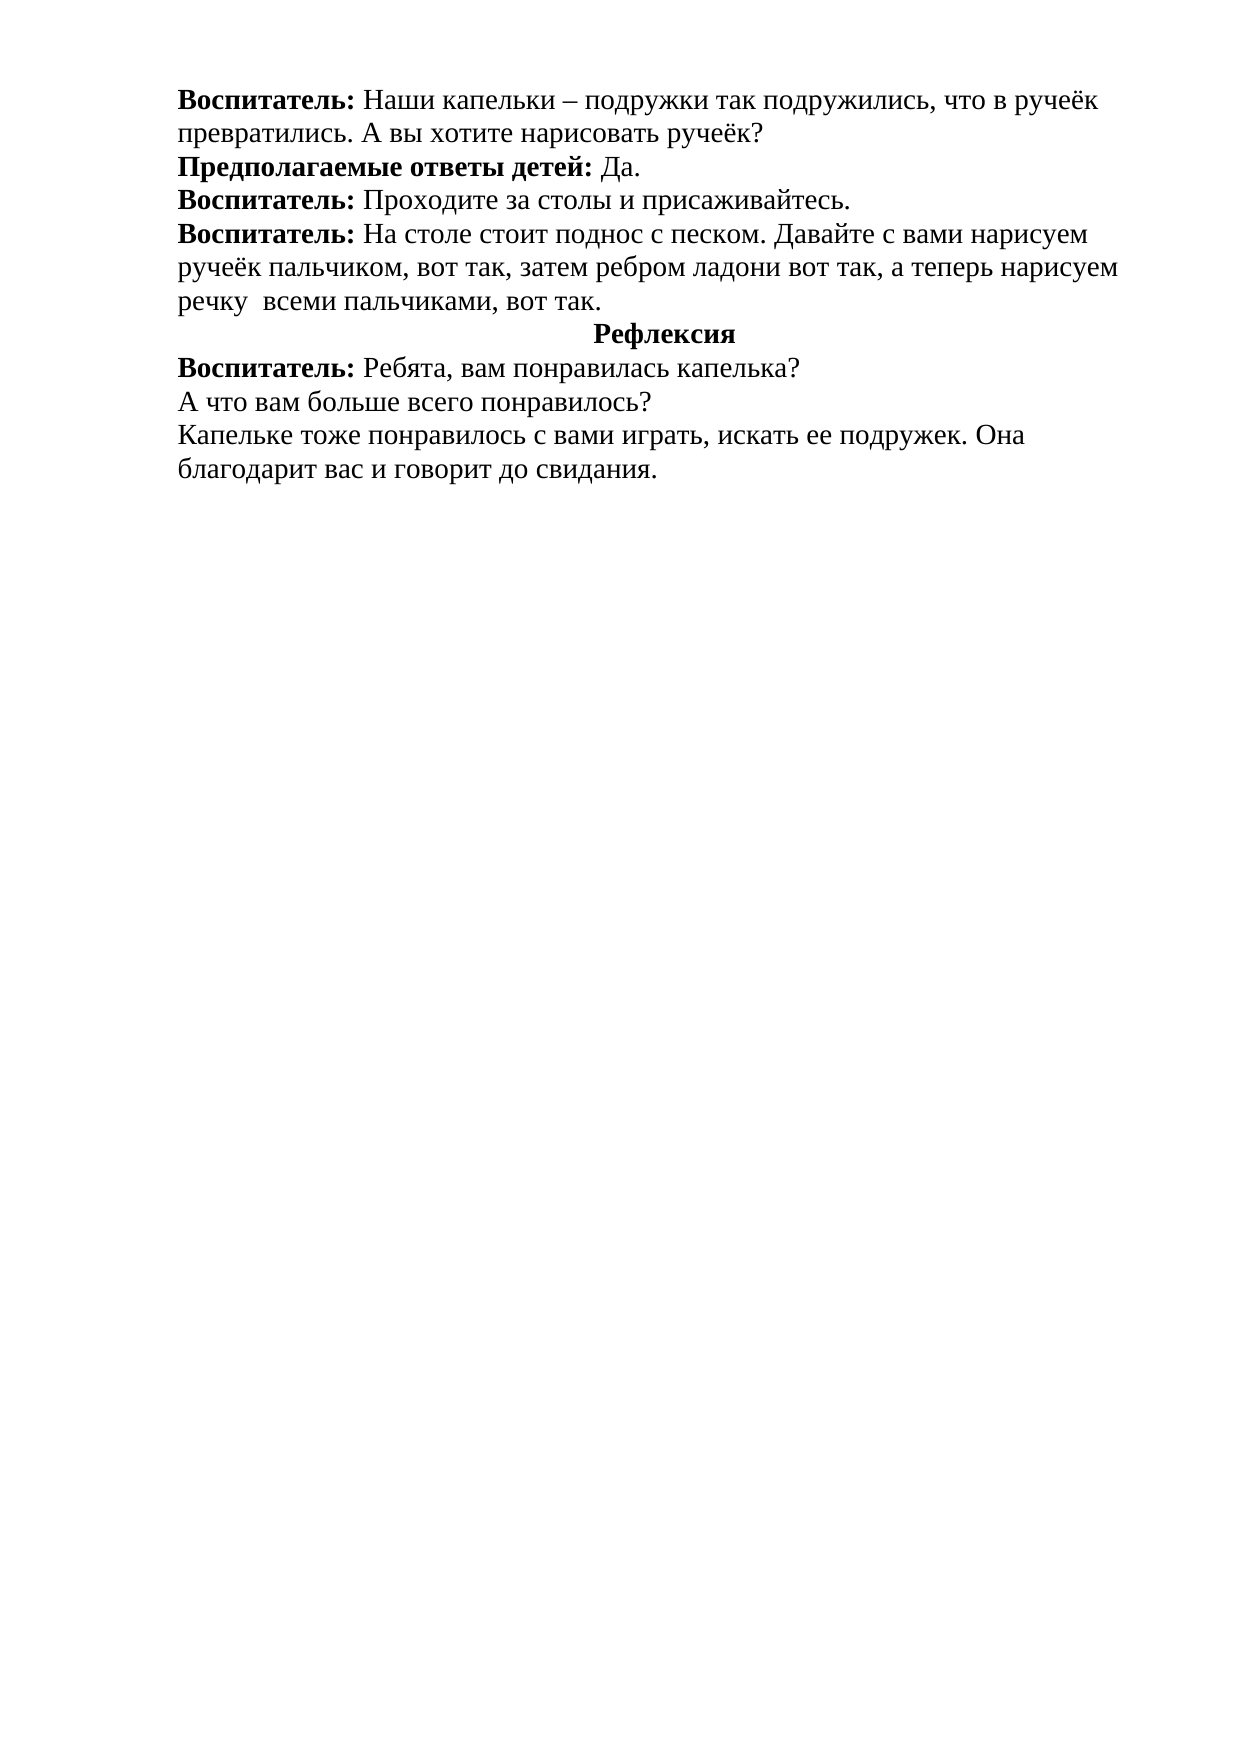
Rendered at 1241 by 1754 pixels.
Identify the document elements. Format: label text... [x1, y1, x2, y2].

text Воспитатель: Наши капельки – подружки так подружились, что в ручеёк превратились. А вы хотите нарисовать ручеёк? [177, 82, 1152, 149]
text Капельке тоже понравилось с вами играть, искать ее подружек. Она благодарит вас и говорит до свидания. [177, 417, 1152, 484]
text Воспитатель: Ребята, вам понравилась капелька? [177, 350, 1152, 384]
text Воспитатель: Проходите за столы и присаживайтесь. [177, 182, 1152, 216]
text Воспитатель: На столе стоит поднос с песком. Давайте с вами нарисуем ручеёк пальчиком, вот так, затем ребром ладони вот так, а теперь нарисуем речку всеми пальчиками, вот так. [177, 216, 1152, 317]
text А что вам больше всего понравилось? [177, 384, 1152, 417]
text Рефлексия [177, 317, 1152, 350]
text Предполагаемые ответы детей: Да. [177, 149, 1152, 182]
